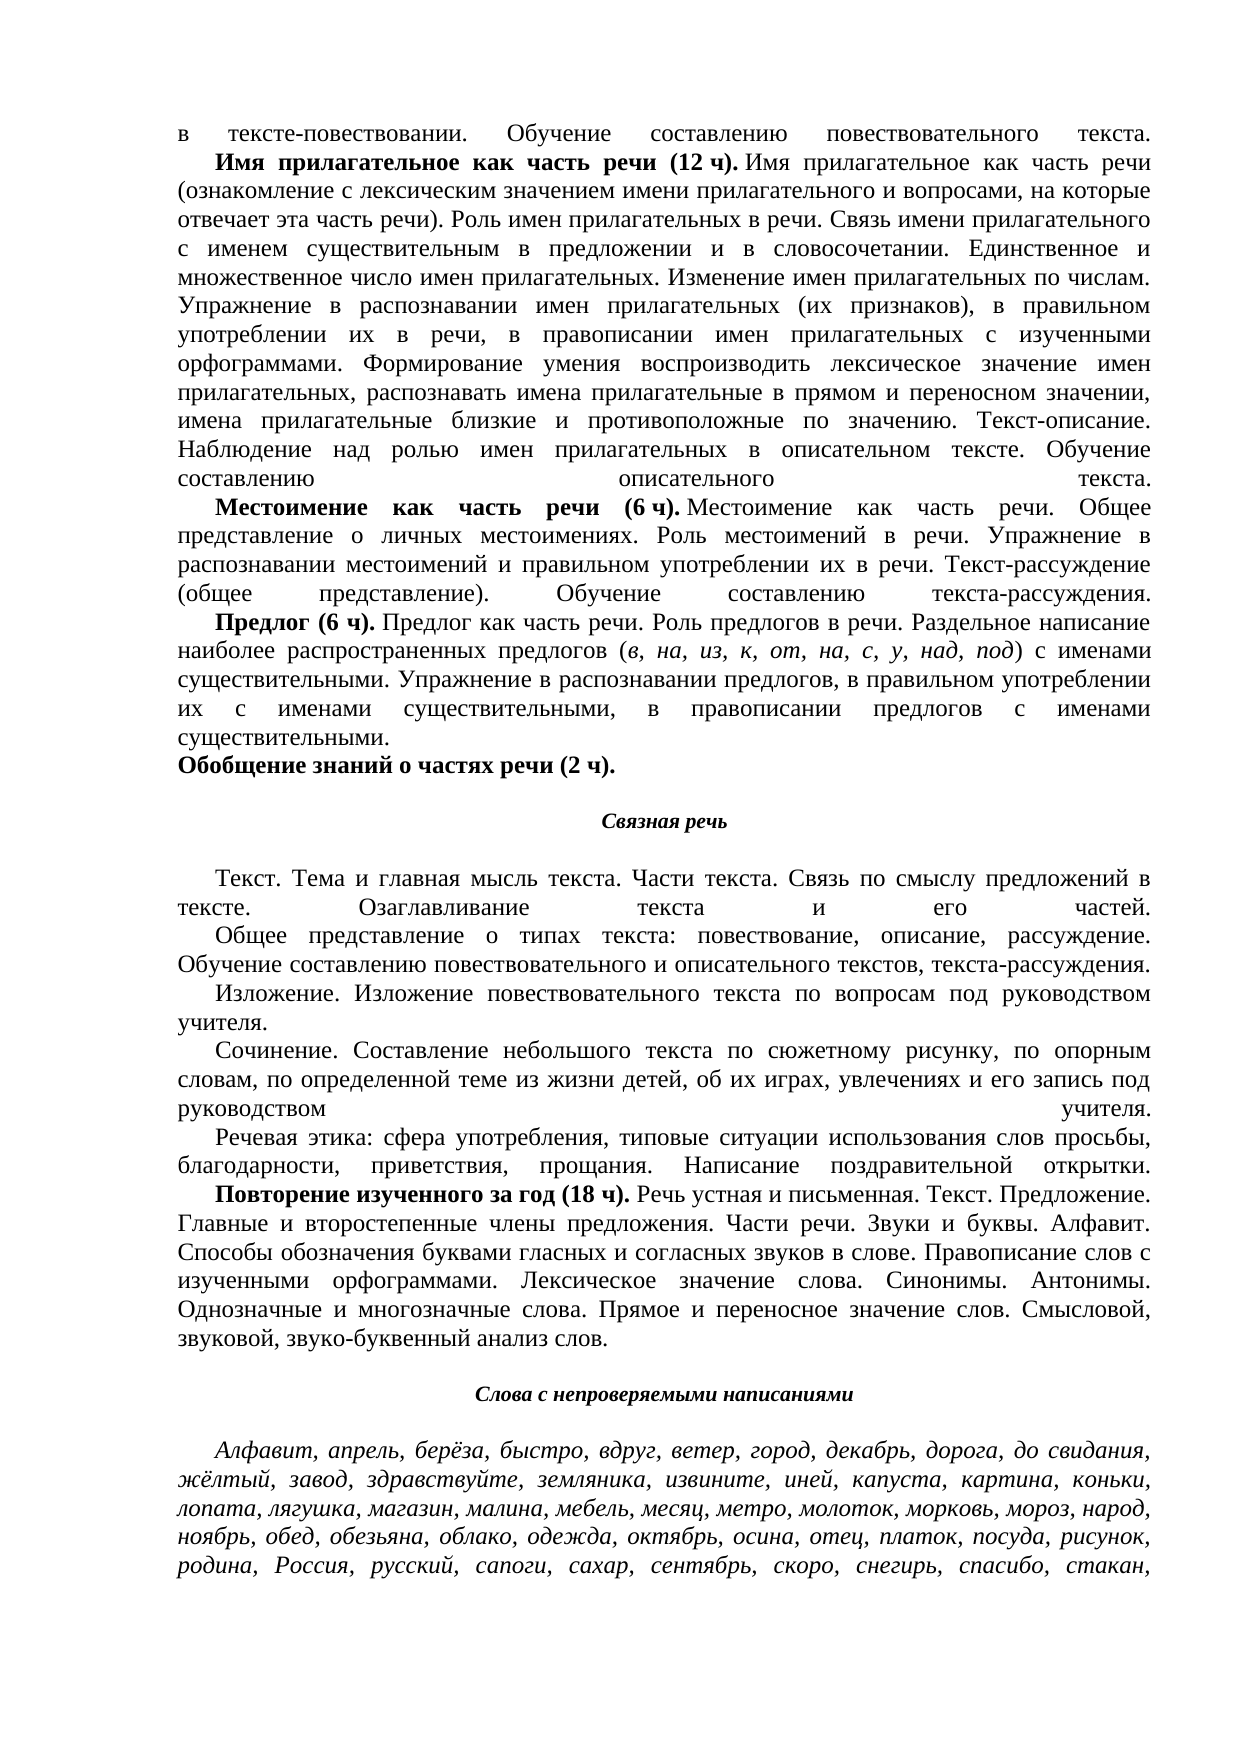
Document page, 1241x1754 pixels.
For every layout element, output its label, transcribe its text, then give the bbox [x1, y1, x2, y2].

text Связная речь [177, 808, 1152, 834]
text Текст. Тема и главная мысль текста. Части текста. Связь по смыслу предложений в тексте. Озаглавливание текста и его частей. Общее представление о типах текста: повествование, описание, рассуждение. Обучение составлению повествовательного и описательного текстов, текста-рассуждения. Изложение. Изложение повествовательного текста по вопросам под руководством учителя. Сочинение. Составление небольшого текста по сюжетному рисунку, по опорным словам, по определенной теме из жизни детей, об их играх, увлечениях и его запись под руководством учителя. Речевая этика: сфера употребления, типовые ситуации использования слов просьбы, благодарности, приветствия, прощания. Написание поздравительной открытки. Повторение изученного за год (18 ч). Речь устная и письменная. Текст. Предложение. Главные и второстепенные члены предложения. Части речи. Звуки и буквы. Алфавит. Способы обозначения буквами гласных и согласных звуков в слове. Правописание слов с изученными орфограммами. Лексическое значение слова. Синонимы. Антонимы. Однозначные и многозначные слова. Прямое и переносное значение слов. Смысловой, звуковой, звуко-буквенный анализ слов. [177, 863, 1152, 1352]
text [177, 1435, 1152, 1579]
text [177, 118, 1152, 779]
text Слова с непроверяемыми написаниями [177, 1381, 1152, 1406]
